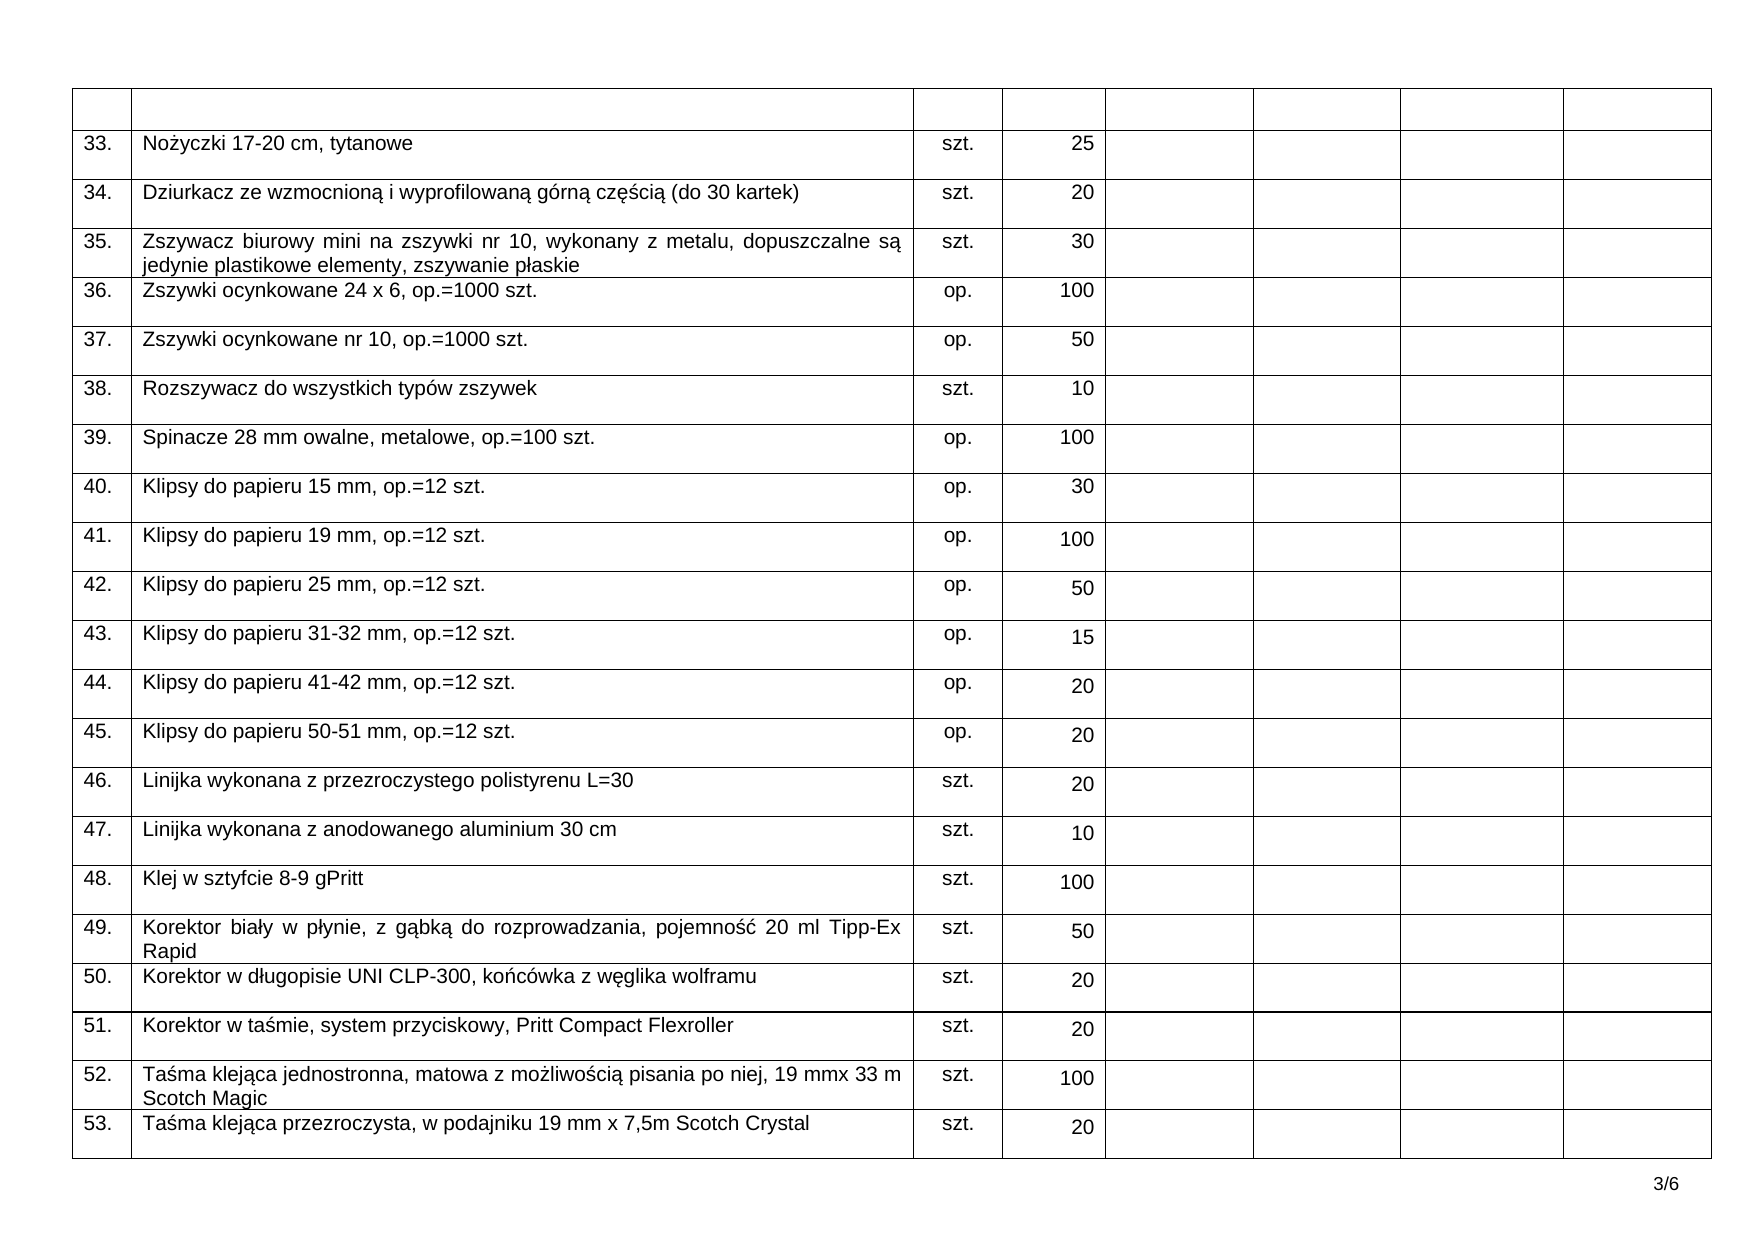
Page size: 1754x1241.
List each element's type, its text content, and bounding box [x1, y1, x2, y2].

table_cell [1254, 964, 1400, 1011]
table_cell [1106, 964, 1253, 1011]
table_cell [1254, 670, 1400, 718]
table_cell op. [914, 425, 1002, 473]
table_cell [1564, 376, 1711, 424]
table_cell 100 [1003, 866, 1105, 913]
table_cell [73, 817, 131, 864]
table_cell 30 [1003, 474, 1105, 522]
table_cell 100 [1003, 278, 1105, 326]
table_cell szt. [914, 229, 1002, 277]
table_cell [1401, 278, 1563, 326]
table_cell op. [914, 670, 1002, 718]
table_cell [1254, 425, 1400, 473]
table_cell [1106, 866, 1253, 913]
table_cell [1401, 866, 1563, 913]
table_cell [1401, 915, 1563, 962]
table_cell [1106, 180, 1253, 228]
table_cell [73, 719, 131, 767]
table_cell Taśma klejąca przezroczysta, w podajniku 19 mm x 7,5m Scotch Crystal [132, 1110, 913, 1158]
table_cell [1564, 670, 1711, 718]
table_cell [1254, 1061, 1400, 1109]
table_cell [1401, 131, 1563, 179]
table_cell [1564, 964, 1711, 1011]
table_cell [73, 1110, 131, 1158]
table_cell op. [914, 621, 1002, 669]
table_cell Zszywki ocynkowane 24 x 6, op.=1000 szt. [132, 278, 913, 326]
table_cell op. [914, 523, 1002, 571]
table_cell [1254, 768, 1400, 816]
table_cell 20 [1003, 670, 1105, 718]
table_cell Klipsy do papieru 25 mm, op.=12 szt. [132, 572, 913, 620]
table_cell [1106, 572, 1253, 620]
table_cell [1401, 1061, 1563, 1109]
table_cell [73, 180, 131, 228]
table_cell [1254, 817, 1400, 864]
table_cell [1401, 1110, 1563, 1158]
table_cell [1254, 474, 1400, 522]
table_cell Klipsy do papieru 50-51 mm, op.=12 szt. [132, 719, 913, 767]
table_cell [73, 327, 131, 375]
table_cell 20 [1003, 180, 1105, 228]
table_cell [73, 621, 131, 669]
table_cell [1254, 1110, 1400, 1158]
table_cell [1106, 1110, 1253, 1158]
table_cell Klipsy do papieru 31-32 mm, op.=12 szt. [132, 621, 913, 669]
table_cell [1254, 621, 1400, 669]
table_cell [1254, 1013, 1400, 1060]
table_cell op. [914, 278, 1002, 326]
table_cell Taśma klejąca jednostronna, matowa z możliwością pisania po niej, 19 mmx 33 m Scotch Magic [132, 1061, 913, 1109]
table_cell 100 [1003, 425, 1105, 473]
table_cell [1106, 817, 1253, 864]
table_cell [1106, 768, 1253, 816]
table_cell [1401, 964, 1563, 1011]
table_cell Korektor biały w płynie, z gąbką do rozprowadzania, pojemność 20 ml Tipp-Ex Rapid [132, 915, 913, 962]
table_cell szt. [914, 131, 1002, 179]
table_cell Nożyczki 17-20 cm, tytanowe [132, 131, 913, 179]
table_cell 30 [1003, 229, 1105, 277]
table_cell szt. [914, 768, 1002, 816]
table_cell szt. [914, 817, 1002, 864]
table_cell [1106, 523, 1253, 571]
table_cell szt. [914, 915, 1002, 962]
table_cell [73, 1061, 131, 1109]
table_cell [1564, 1061, 1711, 1109]
table_cell [1564, 180, 1711, 228]
table_cell 10 [1003, 817, 1105, 864]
table_cell [1564, 89, 1711, 130]
table_cell 50 [1003, 572, 1105, 620]
table_cell szt. [914, 376, 1002, 424]
table_cell [1401, 719, 1563, 767]
table_cell [1106, 915, 1253, 962]
table_cell [1106, 131, 1253, 179]
table_cell [1106, 474, 1253, 522]
table_cell Dziurkacz ze wzmocnioną i wyprofilowaną górną częścią (do 30 kartek) [132, 180, 913, 228]
table_cell [1401, 376, 1563, 424]
table_cell [1401, 768, 1563, 816]
table_cell [1254, 915, 1400, 962]
table_cell [73, 964, 131, 1011]
table_cell Linijka wykonana z anodowanego aluminium 30 cm [132, 817, 913, 864]
table_cell [1564, 1110, 1711, 1158]
table_cell szt. [914, 1013, 1002, 1060]
table_cell [1106, 327, 1253, 375]
table_cell [1564, 621, 1711, 669]
table_cell 20 [1003, 1110, 1105, 1158]
table_cell [1106, 229, 1253, 277]
table_cell [1564, 768, 1711, 816]
table_cell [1564, 866, 1711, 913]
table_cell 15 [1003, 89, 1105, 130]
table_cell [1106, 425, 1253, 473]
table_cell [73, 89, 131, 130]
table_cell [1564, 229, 1711, 277]
table_cell Rozszywacz do wszystkich typów zszywek [132, 376, 913, 424]
table_cell [73, 425, 131, 473]
table_cell [1106, 89, 1253, 130]
table_cell 50 [1003, 327, 1105, 375]
table_cell Spinacze 28 mm owalne, metalowe, op.=100 szt. [132, 425, 913, 473]
table_cell [1106, 670, 1253, 718]
table_cell 20 [1003, 1013, 1105, 1060]
table_cell Korektor w długopisie UNI CLP-300, końcówka z węglika wolframu [132, 964, 913, 1011]
table_cell 100 [1003, 1061, 1105, 1109]
table_cell [1401, 1013, 1563, 1060]
table_cell op. [914, 572, 1002, 620]
table_cell [73, 866, 131, 913]
table_cell [1106, 278, 1253, 326]
table_cell szt. [914, 89, 1002, 130]
table_cell 20 [1003, 768, 1105, 816]
table_cell [1106, 376, 1253, 424]
table_cell [1401, 523, 1563, 571]
table_cell [73, 572, 131, 620]
table_cell 20 [1003, 719, 1105, 767]
table_cell 100 [1003, 523, 1105, 571]
table_cell [1401, 817, 1563, 864]
table_cell [1401, 229, 1563, 277]
table_cell 20 [1003, 964, 1105, 1011]
table_cell [1564, 474, 1711, 522]
table_cell [1401, 180, 1563, 228]
table_cell [73, 915, 131, 962]
table_cell [1254, 719, 1400, 767]
table_cell 10 [1003, 376, 1105, 424]
table_cell [73, 523, 131, 571]
table_cell Linijka wykonana z przezroczystego polistyrenu L=30 [132, 768, 913, 816]
table_cell szt. [914, 964, 1002, 1011]
table_cell [1564, 327, 1711, 375]
table_cell [1564, 719, 1711, 767]
table_cell [73, 670, 131, 718]
table_cell Klej w sztyfcie 8-9 gPritt [132, 866, 913, 913]
table_cell [1254, 131, 1400, 179]
table_cell [1254, 376, 1400, 424]
table_cell Klipsy do papieru 41-42 mm, op.=12 szt. [132, 670, 913, 718]
table_cell Klipsy do papieru 15 mm, op.=12 szt. [132, 474, 913, 522]
table_cell [1401, 425, 1563, 473]
table_cell [73, 131, 131, 179]
table_cell [1401, 670, 1563, 718]
table_cell Korektor w taśmie, system przyciskowy, Pritt Compact Flexroller [132, 1013, 913, 1060]
table_cell [1401, 572, 1563, 620]
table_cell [132, 89, 913, 130]
table_cell szt. [914, 1061, 1002, 1109]
table_cell [1564, 817, 1711, 864]
table_cell [1564, 1013, 1711, 1060]
table_cell op. [914, 719, 1002, 767]
table_cell [73, 1013, 131, 1060]
table_cell szt. [914, 1110, 1002, 1158]
table_cell [1254, 523, 1400, 571]
table_cell [1564, 425, 1711, 473]
table_cell szt. [914, 180, 1002, 228]
table_cell Klipsy do papieru 19 mm, op.=12 szt. [132, 523, 913, 571]
table_cell [1254, 327, 1400, 375]
table_cell [1106, 1013, 1253, 1060]
table_cell [1564, 915, 1711, 962]
table_cell [1106, 621, 1253, 669]
table_cell [1254, 180, 1400, 228]
table_cell [1106, 1061, 1253, 1109]
table_cell op. [914, 327, 1002, 375]
table_cell [1106, 719, 1253, 767]
table_cell 25 [1003, 131, 1105, 179]
table_cell [73, 376, 131, 424]
table_cell [1564, 131, 1711, 179]
table_cell [1564, 278, 1711, 326]
table_cell [1254, 89, 1400, 130]
table_cell [73, 768, 131, 816]
table_cell 50 [1003, 915, 1105, 962]
table_cell Zszywki ocynkowane nr 10, op.=1000 szt. [132, 327, 913, 375]
table_cell [1564, 572, 1711, 620]
table_cell [1254, 866, 1400, 913]
table_cell [1401, 89, 1563, 130]
table_cell [1254, 278, 1400, 326]
table_cell [1254, 572, 1400, 620]
table_cell op. [914, 474, 1002, 522]
table_cell [1401, 621, 1563, 669]
table_cell [1401, 327, 1563, 375]
table_cell Zszywacz biurowy mini na zszywki nr 10, wykonany z metalu, dopuszczalne są jedynie plastikowe elementy, zszywanie płaskie [132, 229, 913, 277]
table_cell [73, 474, 131, 522]
table_cell [1564, 523, 1711, 571]
table_cell [1401, 474, 1563, 522]
table_cell [73, 229, 131, 277]
table_cell szt. [914, 866, 1002, 913]
table_cell 15 [1003, 621, 1105, 669]
table_cell [73, 278, 131, 326]
table_cell [1254, 229, 1400, 277]
